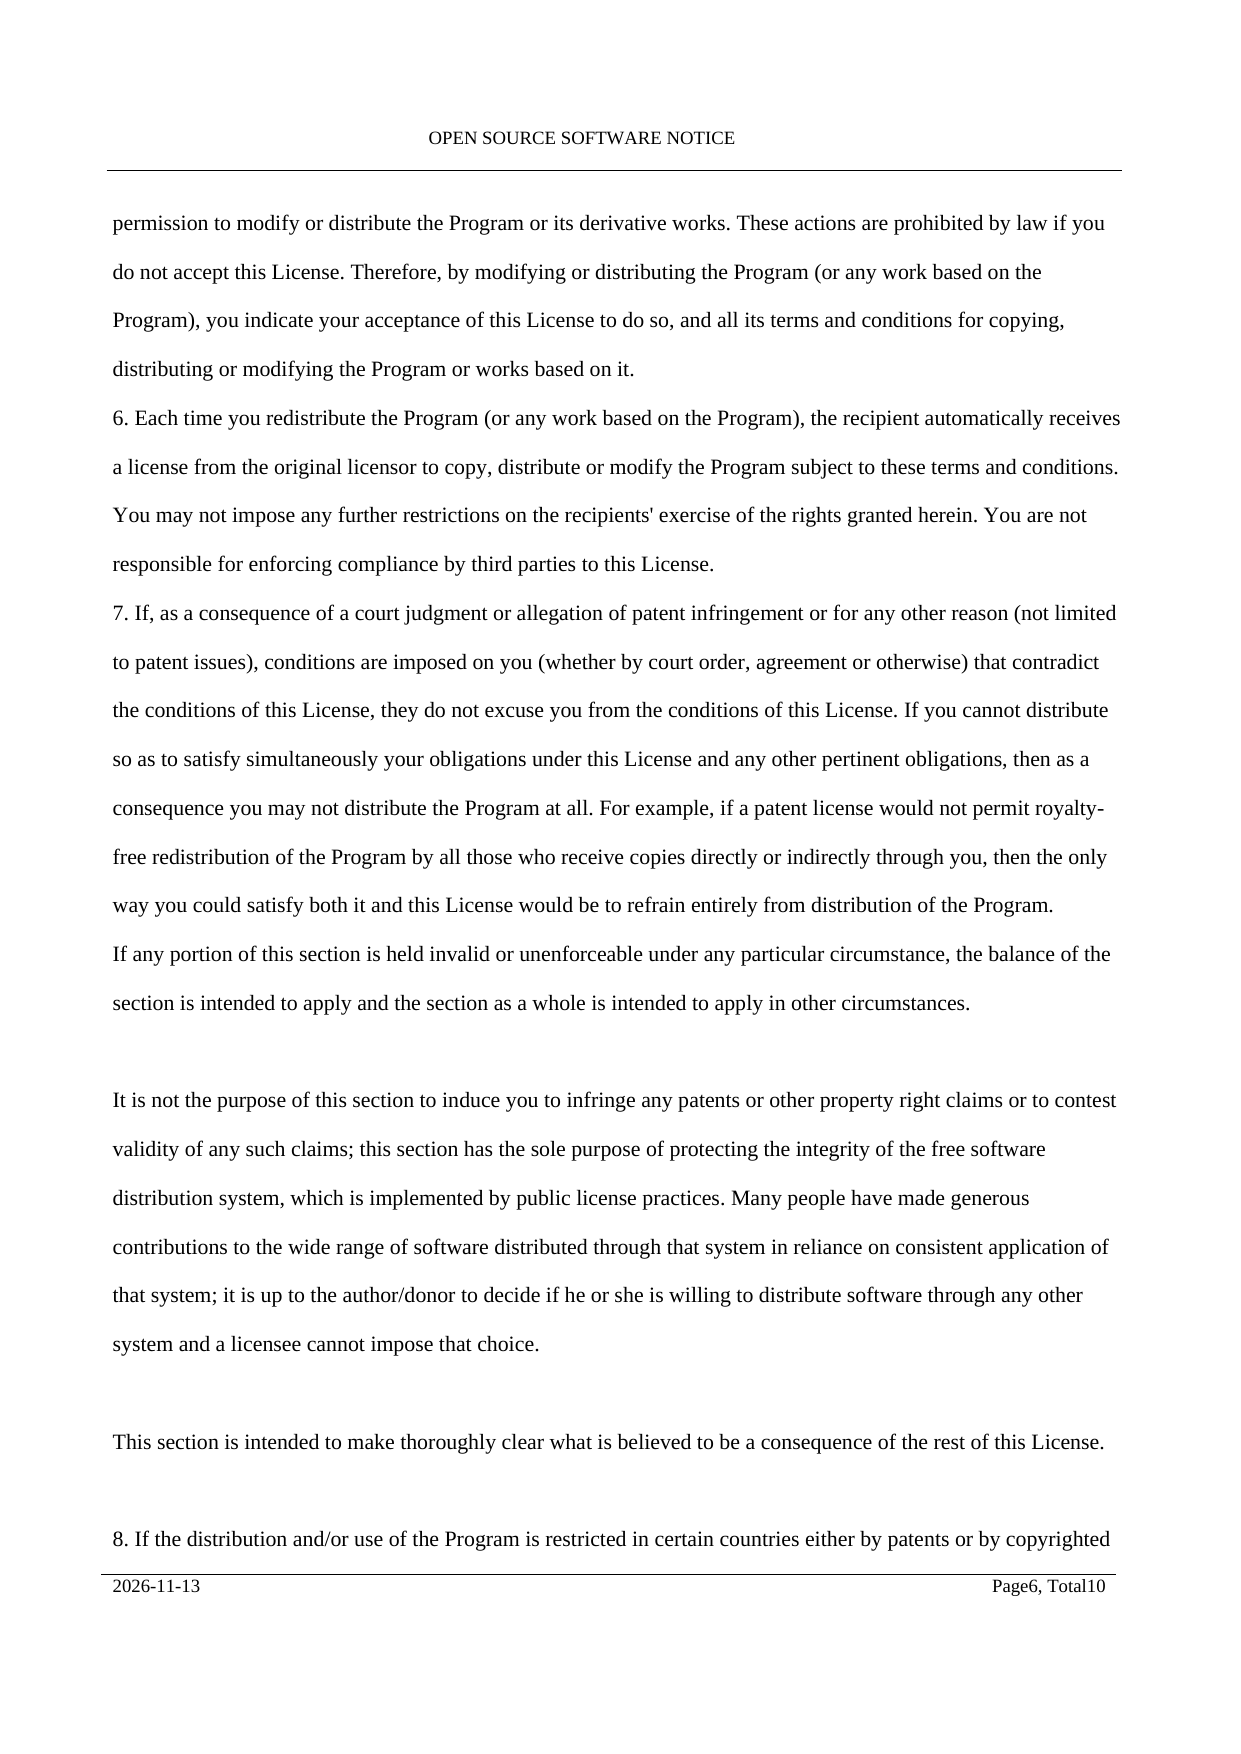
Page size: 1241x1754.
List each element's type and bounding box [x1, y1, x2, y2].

text [112, 206, 1128, 1555]
